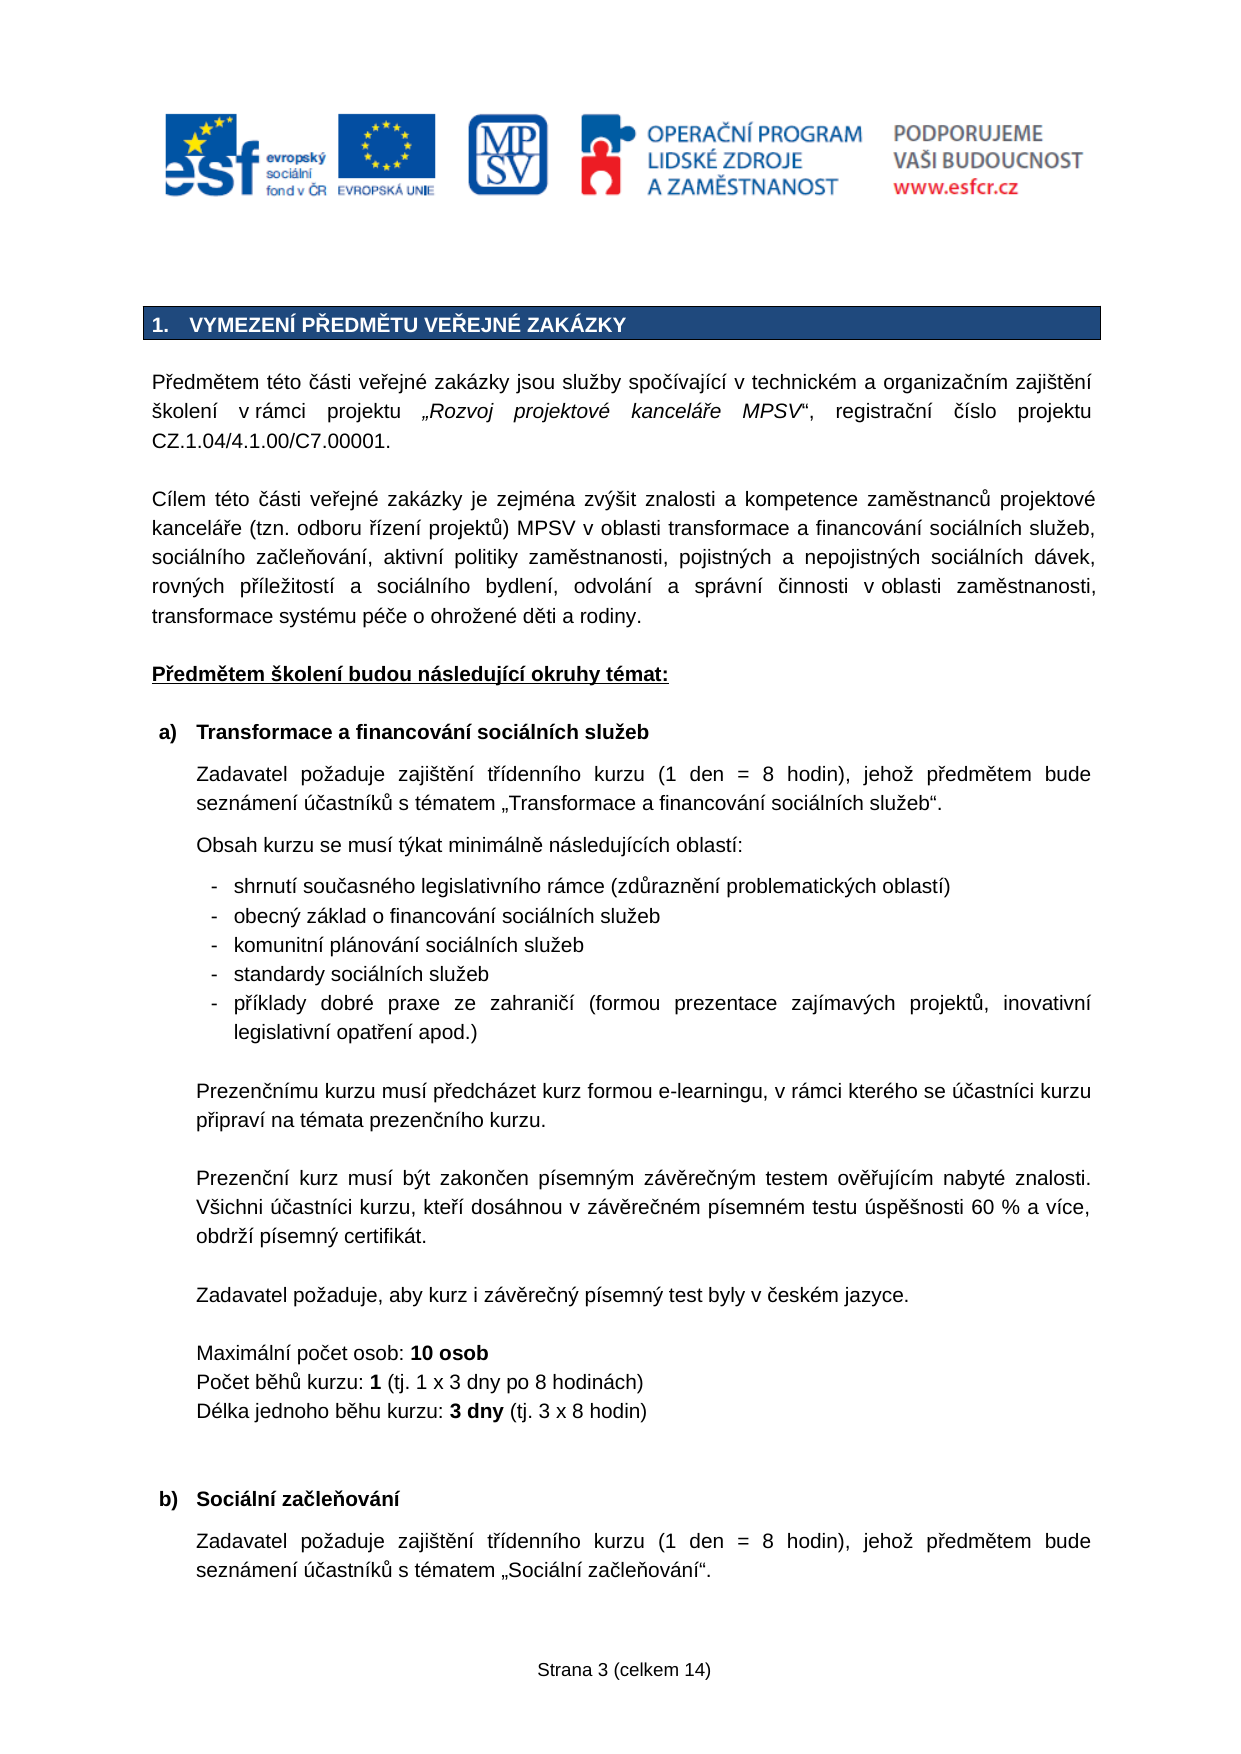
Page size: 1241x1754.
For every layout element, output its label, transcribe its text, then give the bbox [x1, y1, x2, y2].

text 1. VYMEZENÍ předmětu veřejné zakázky [144, 307, 1100, 339]
text Předmětem školení budou následující okruhy témat: [152, 657, 1059, 686]
list příklady dobré praxe ze zahraničí (formou prezentace zajímavých projektů, inovativní legislativní opatření apod.) [211, 986, 1092, 1044]
list Prezenční kurz musí být zakončen písemným závěrečným testem ověřujícím nabyté znalosti. Všichni účastníci kurzu, kteří dosáhnou v závěrečném písemném testu úspěšnosti 60 % a více, obdrží písemný certifikát. [196, 1161, 1092, 1248]
list komunitní plánování sociálních služeb [211, 927, 1092, 957]
text Předmětem této části veřejné zakázky jsou služby spočívající v technickém a organizačním zajištění školení v rámci projektu „Rozvoj projektové kanceláře MPSV“, registrační číslo projektu CZ.1.04/4.1.00/C7.00001. [152, 365, 1092, 452]
list Zadavatel požaduje, aby kurz i závěrečný písemný test byly v českém jazyce. [196, 1277, 1092, 1307]
list Prezenčnímu kurzu musí předcházet kurz formou e-learningu, v rámci kterého se účastníci kurzu připraví na témata prezenčního kurzu. [196, 1073, 1092, 1132]
list Zadavatel požaduje zajištění třídenního kurzu (1 den = 8 hodin), jehož předmětem bude seznámení účastníků s tématem „Transformace a financování sociálních služeb“. [196, 757, 1092, 815]
list Sociální začleňování [158, 1482, 1059, 1511]
text Cílem této části veřejné zakázky je zejména zvýšit znalosti a kompetence zaměstnanců projektové kanceláře (tzn. odboru řízení projektů) MPSV v oblasti transformace a financování sociálních služeb, sociálního začleňování, aktivní politiky zaměstnanosti, pojistných a nepojistných sociálních dávek, rovných příležitostí a sociálního bydlení, odvolání a správní činnosti v oblasti zaměstnanosti, transformace systému péče o ohrožené děti a rodiny. [152, 482, 1097, 627]
list standardy sociálních služeb [211, 957, 1092, 986]
list obecný základ o financování sociálních služeb [211, 898, 1092, 927]
text Délka jednoho běhu kurzu: 3 dny (tj. 3 x 8 hodin) [196, 1394, 1059, 1423]
text Počet běhů kurzu: 1 (tj. 1 x 3 dny po 8 hodinách) [196, 1365, 1059, 1394]
text Obsah kurzu se musí týkat minimálně následujících oblastí: [152, 827, 1092, 857]
list shrnutí současného legislativního rámce (zdůraznění problematických oblastí) [211, 869, 1092, 898]
list Zadavatel požaduje zajištění třídenního kurzu (1 den = 8 hodin), jehož předmětem bude seznámení účastníků s tématem „Sociální začleňování“. [196, 1523, 1092, 1582]
text Maximální počet osob: 10 osob [196, 1336, 1059, 1365]
list Transformace a financování sociálních služeb [158, 715, 1092, 744]
